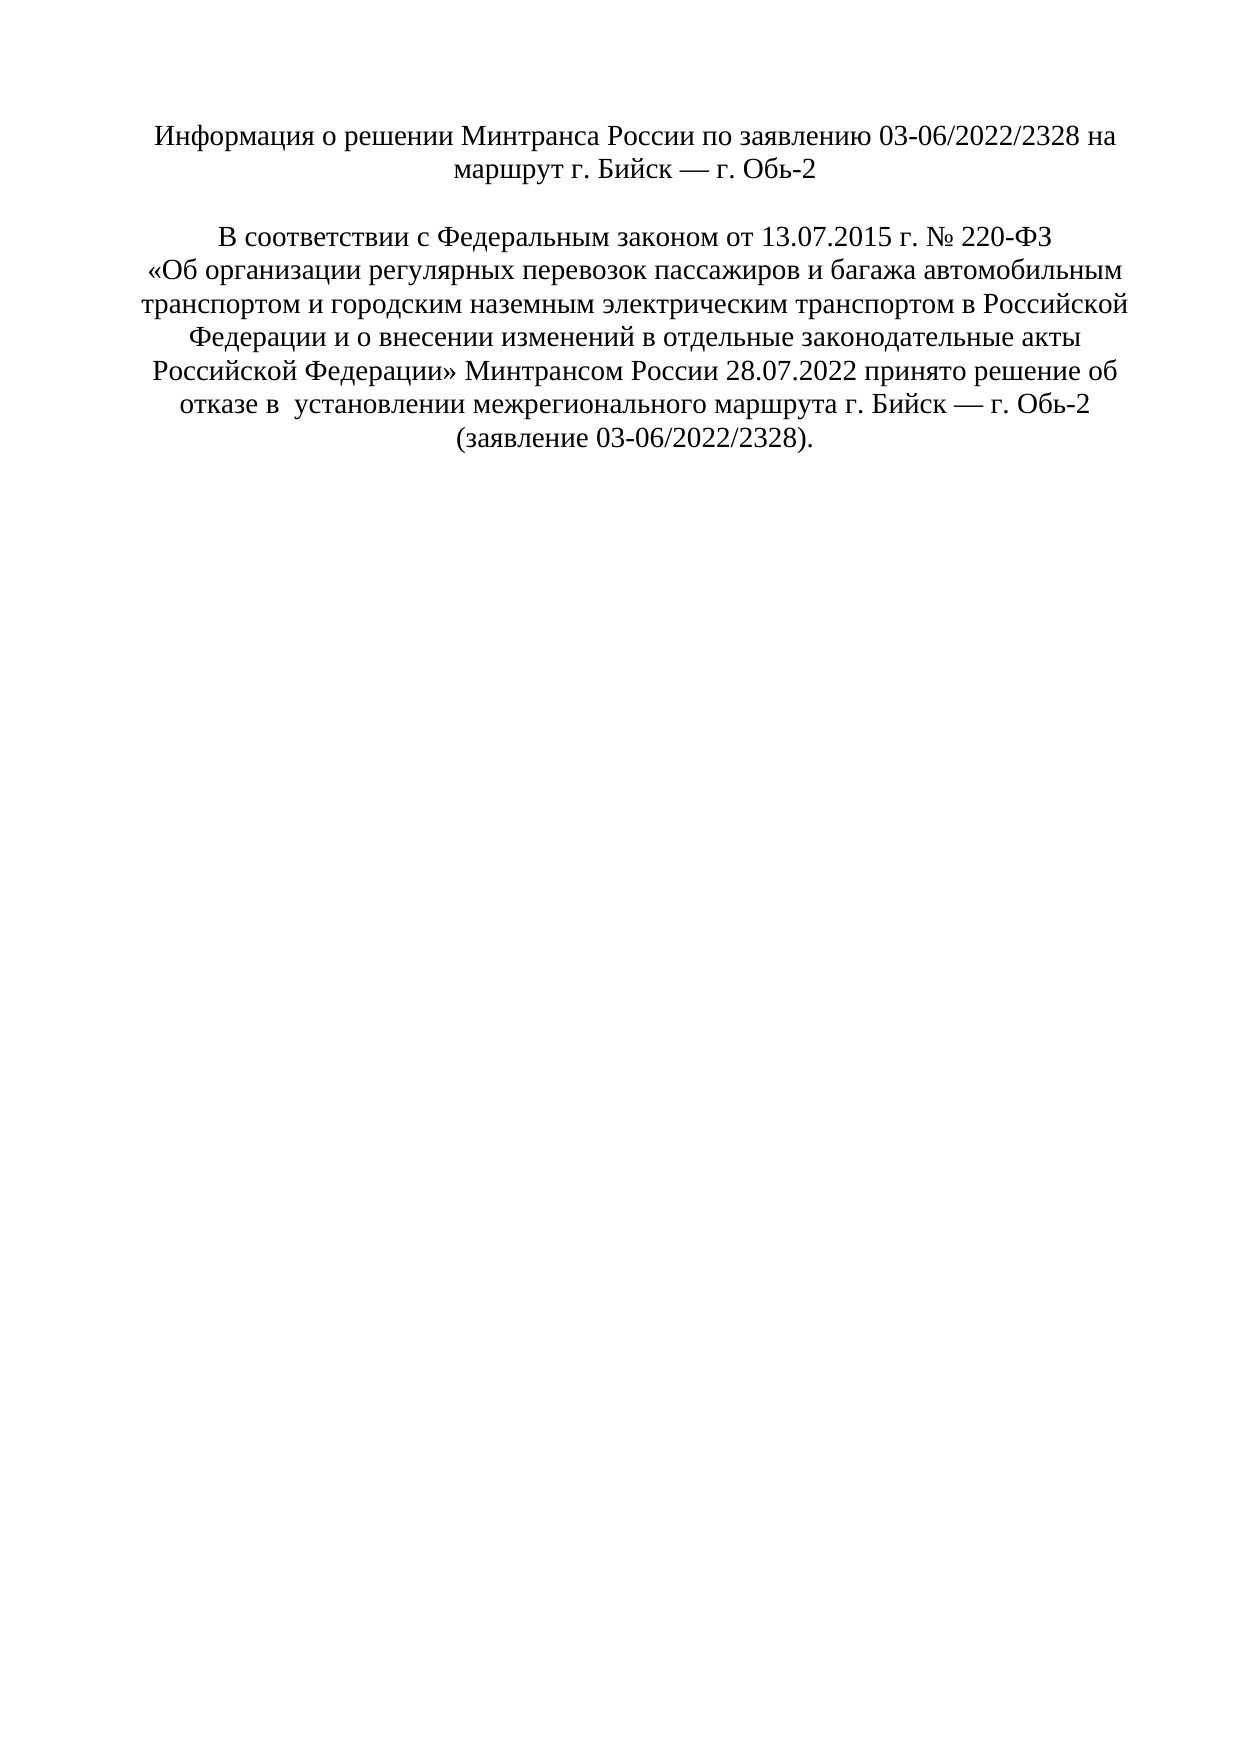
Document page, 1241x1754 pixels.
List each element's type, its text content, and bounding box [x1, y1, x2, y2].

text В соответствии с Федеральным законом от 13.07.2015 г. № 220-ФЗ «Об организации регулярных перевозок пассажиров и багажа автомобильным транспортом и городским наземным электрическим транспортом в Российской Федерации и о внесении изменений в отдельные законодательные акты Российской Федерации» Минтрансом России 28.07.2022 принято решение об отказе в установлении межрегионального маршрута г. Бийск — г. Обь-2 (заявление 03-06/2022/2328). [118, 219, 1152, 453]
text Информация о решении Минтранса России по заявлению 03-06/2022/2328 на маршрут г. Бийск — г. Обь-2 [118, 118, 1152, 185]
